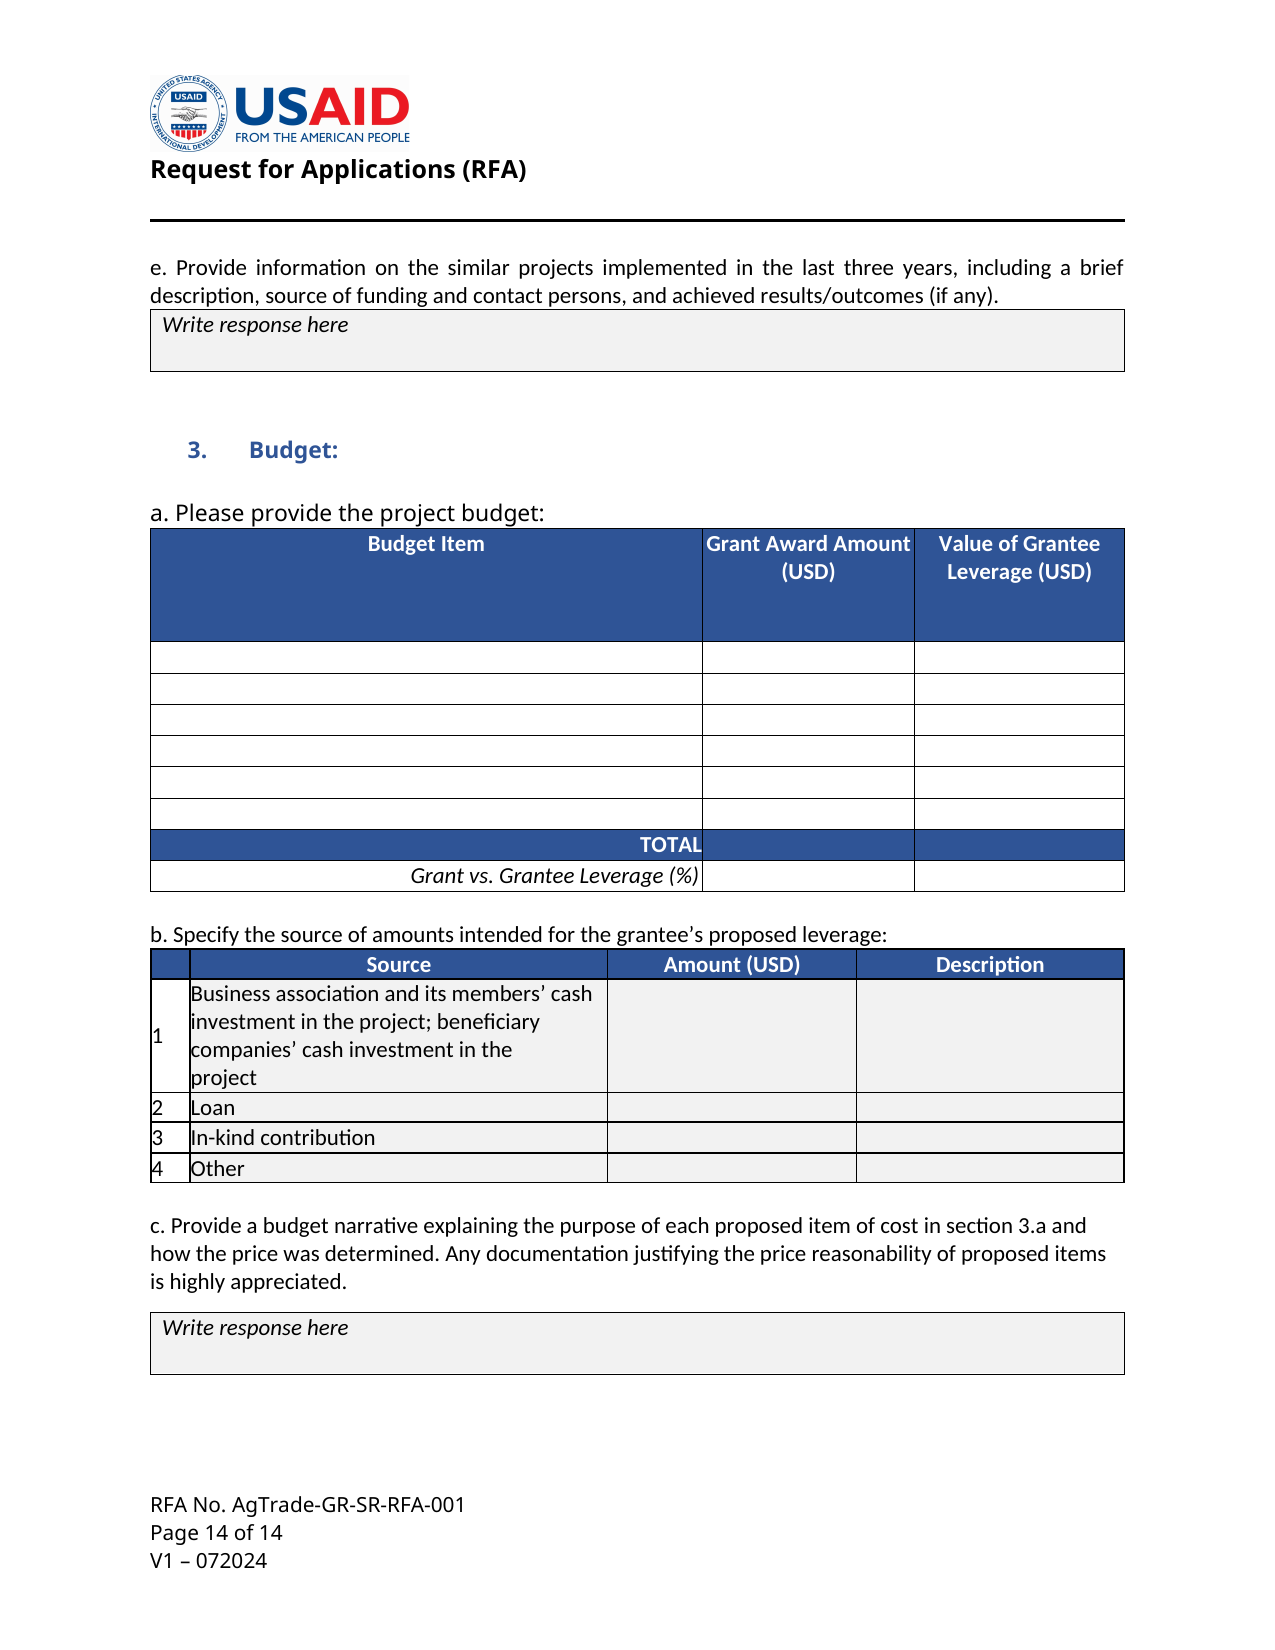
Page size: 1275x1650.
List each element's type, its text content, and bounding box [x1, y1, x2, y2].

table_cell 1 [152, 980, 189, 1091]
table_cell [703, 736, 914, 766]
table_cell [915, 767, 1124, 797]
table_cell [915, 642, 1124, 672]
table_cell [608, 980, 856, 1091]
table_cell Business association and its members’ cash investment in the project; beneficiary companies’ cash investment in the project [191, 980, 607, 1091]
table_cell 2 [152, 1093, 189, 1121]
table_cell [915, 674, 1124, 704]
table_header Budget Item [151, 529, 702, 641]
table_header Grant Award Amount (USD) [703, 529, 914, 641]
table_header Source [191, 950, 607, 978]
text b. Specify the source of amounts intended for the grantee’s proposed leverage: [150, 920, 1125, 948]
table_header Write response here [151, 310, 1124, 371]
table_cell [857, 980, 1123, 1091]
table_cell [151, 674, 702, 704]
table_cell TOTAL [151, 830, 702, 860]
table_cell [857, 1123, 1123, 1152]
table_cell [703, 767, 914, 797]
table_cell [151, 705, 702, 735]
table_cell [703, 799, 914, 829]
table_header [152, 950, 189, 978]
table_cell [915, 799, 1124, 829]
table_cell Grant vs. Grantee Leverage (%) [151, 861, 702, 891]
table_cell [857, 1154, 1123, 1182]
table_cell 3 [152, 1123, 189, 1152]
table_cell [915, 736, 1124, 766]
table_cell [151, 642, 702, 672]
table_cell [915, 830, 1124, 860]
list Budget: [187, 434, 1125, 466]
table_cell In-kind contribution [191, 1123, 607, 1152]
text c. Provide a budget narrative explaining the purpose of each proposed item of cost in section 3.a and how the price was determined. Any documentation justifying the price reasonability of proposed items is highly appreciated. [150, 1211, 1125, 1296]
table_cell 4 [152, 1154, 189, 1182]
table_header Amount (USD) [608, 950, 856, 978]
table_header Write response here [151, 1313, 1124, 1373]
table_cell [151, 736, 702, 766]
table_header Value of Grantee Leverage (USD) [915, 529, 1124, 641]
table_cell [915, 861, 1124, 891]
table_cell [151, 767, 702, 797]
table_cell Other [191, 1154, 607, 1182]
table_cell [608, 1154, 856, 1182]
table_cell [703, 861, 914, 891]
table_cell [703, 642, 914, 672]
table_cell [703, 830, 914, 860]
table_cell [703, 674, 914, 704]
table_header Description [857, 950, 1123, 978]
table_cell Loan [191, 1093, 607, 1121]
table_cell [608, 1123, 856, 1152]
table_cell [608, 1093, 856, 1121]
table_cell [703, 705, 914, 735]
picture [150, 75, 410, 152]
table_cell [857, 1093, 1123, 1121]
table_cell [915, 705, 1124, 735]
table_cell [151, 799, 702, 829]
text a. Please provide the project budget: [150, 497, 1125, 528]
text e. Provide information on the similar projects implemented in the last three years, including a brief description, source of funding and contact persons, and achieved results/outcomes (if any). [150, 253, 1125, 309]
